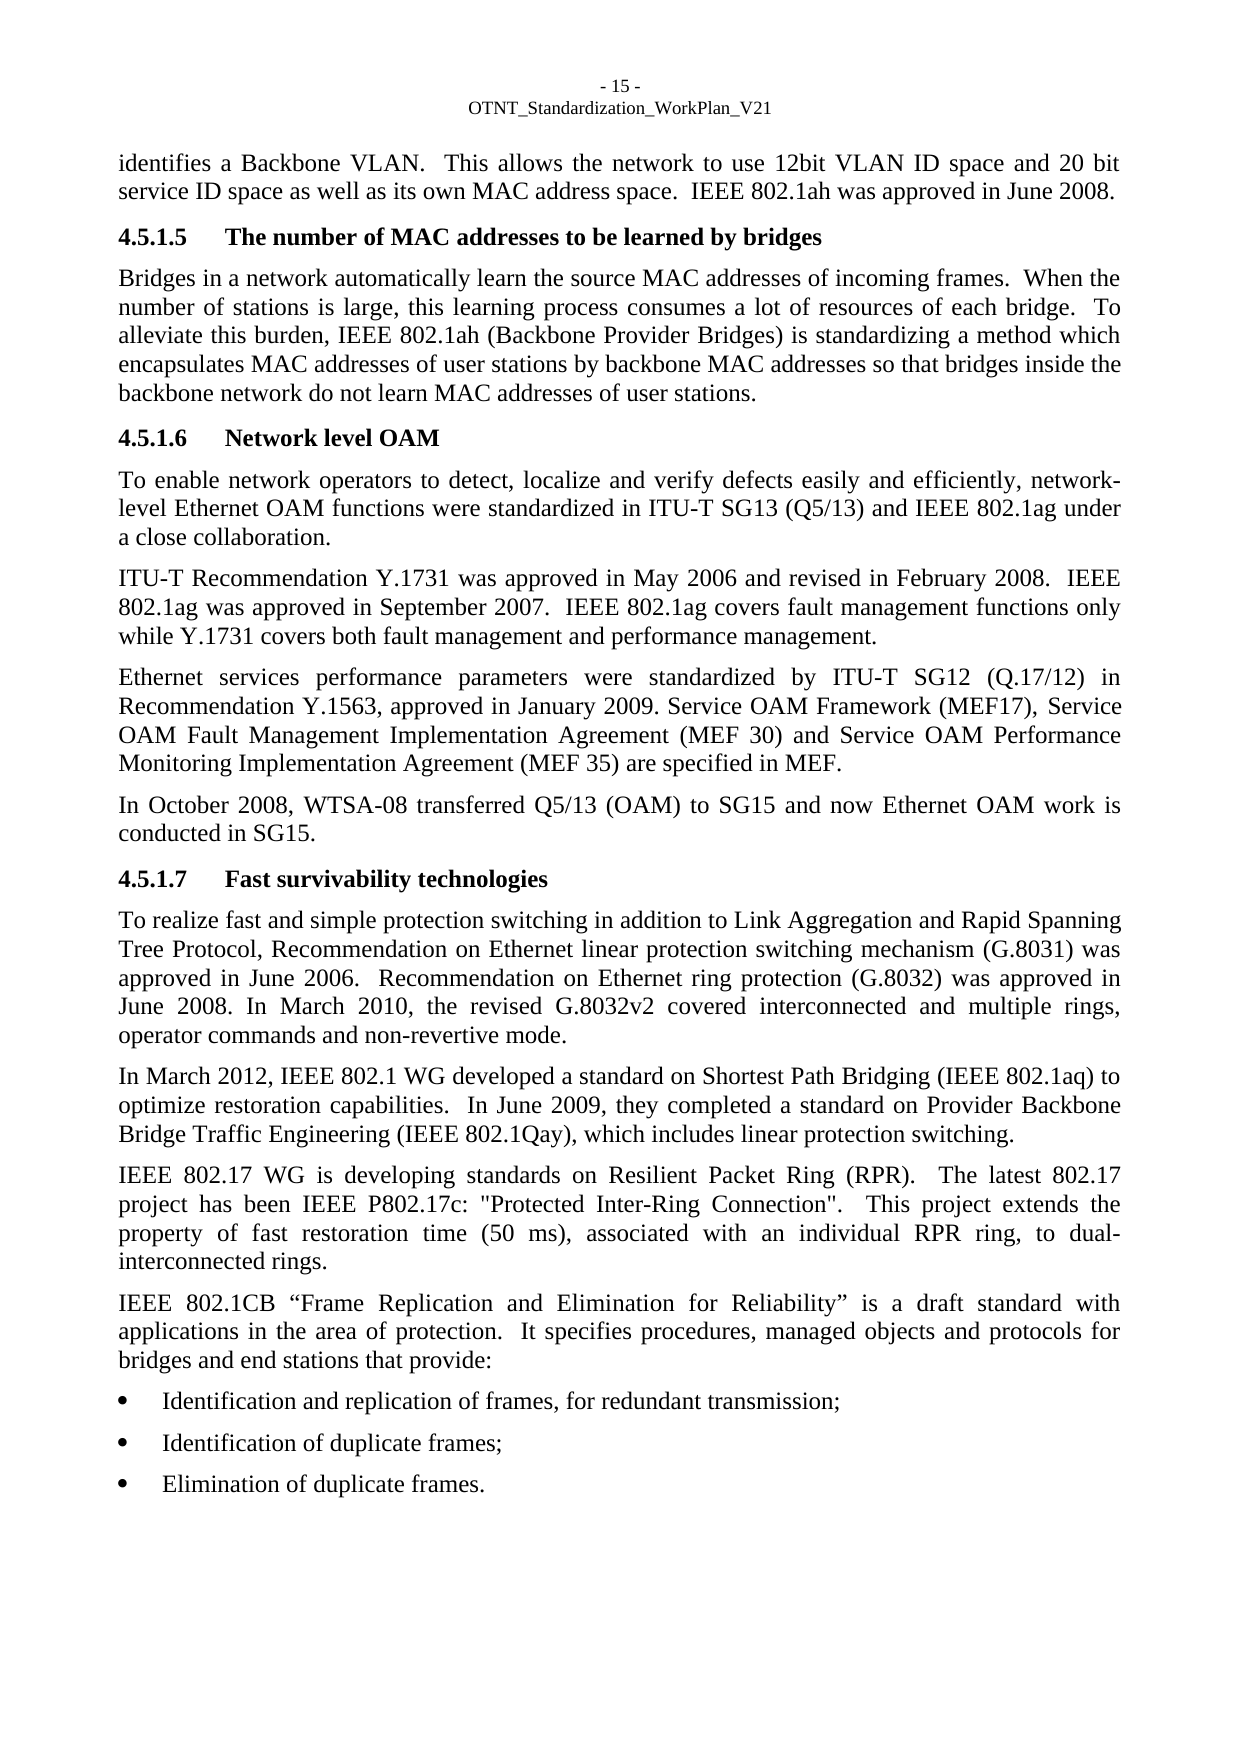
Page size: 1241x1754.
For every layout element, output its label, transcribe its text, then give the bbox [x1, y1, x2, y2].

text ITU-T Recommendation Y.1731 was approved in May 2006 and revised in February 2008. IEEE 802.1ag was approved in September 2007. IEEE 802.1ag covers fault management functions only while Y.1731 covers both fault management and performance management. [118, 563, 1122, 650]
subtitle The number of MAC addresses to be learned by bridges [118, 222, 1122, 251]
list Identification and replication of frames, for redundant transmission; [118, 1386, 1122, 1415]
text In October 2008, WTSA-08 transferred Q5/13 (OAM) to SG15 and now Ethernet OAM work is conducted in SG15. [118, 790, 1122, 847]
text Ethernet services performance parameters were standardized by ITU-T SG12 (Q.17/12) in Recommendation Y.1563, approved in January 2009. Service OAM Framework (MEF17), Service OAM Fault Management Implementation Agreement (MEF 30) and Service OAM Performance Monitoring Implementation Agreement (MEF 35) are specified in MEF. [118, 662, 1122, 777]
text To realize fast and simple protection switching in addition to Link Aggregation and Rapid Spanning Tree Protocol, Recommendation on Ethernet linear protection switching mechanism (G.8031) was approved in June 2006. Recommendation on Ethernet ring protection (G.8032) was approved in June 2008. In March 2010, the revised G.8032v2 covered interconnected and multiple rings, operator commands and non-revertive mode. [118, 905, 1122, 1049]
list Elimination of duplicate frames. [118, 1469, 1122, 1498]
subtitle Network level OAM [118, 423, 1122, 452]
text In March 2012, IEEE 802.1 WG developed a standard on Shortest Path Bridging (IEEE 802.1aq) to optimize restoration capabilities. In June 2009, they completed a standard on Provider Backbone Bridge Traffic Engineering (IEEE 802.1Qay), which includes linear protection switching. [118, 1061, 1122, 1148]
subtitle Fast survivability technologies [118, 864, 1122, 893]
text Bridges in a network automatically learn the source MAC addresses of incoming frames. When the number of stations is large, this learning process consumes a lot of resources of each bridge. To alleviate this burden, IEEE 802.1ah (Backbone Provider Bridges) is standardizing a method which encapsulates MAC addresses of user stations by backbone MAC addresses so that bridges inside the backbone network do not learn MAC addresses of user stations. [118, 263, 1122, 407]
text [118, 148, 1122, 205]
text To enable network operators to detect, localize and verify defects easily and efficiently, network-level Ethernet OAM functions were standardized in ITU-T SG13 (Q5/13) and IEEE 802.1ag under a close collaboration. [118, 465, 1122, 551]
text IEEE 802.1CB “Frame Replication and Elimination for Reliability” is a draft standard with applications in the area of protection. It specifies procedures, managed objects and protocols for bridges and end stations that provide: [118, 1288, 1122, 1374]
list Identification of duplicate frames; [118, 1428, 1122, 1456]
text IEEE 802.17 WG is developing standards on Resilient Packet Ring (RPR). The latest 802.17 project has been IEEE P802.17c: "Protected Inter-Ring Connection". This project extends the property of fast restoration time (50 ms), associated with an individual RPR ring, to dual-interconnected rings. [118, 1160, 1122, 1275]
